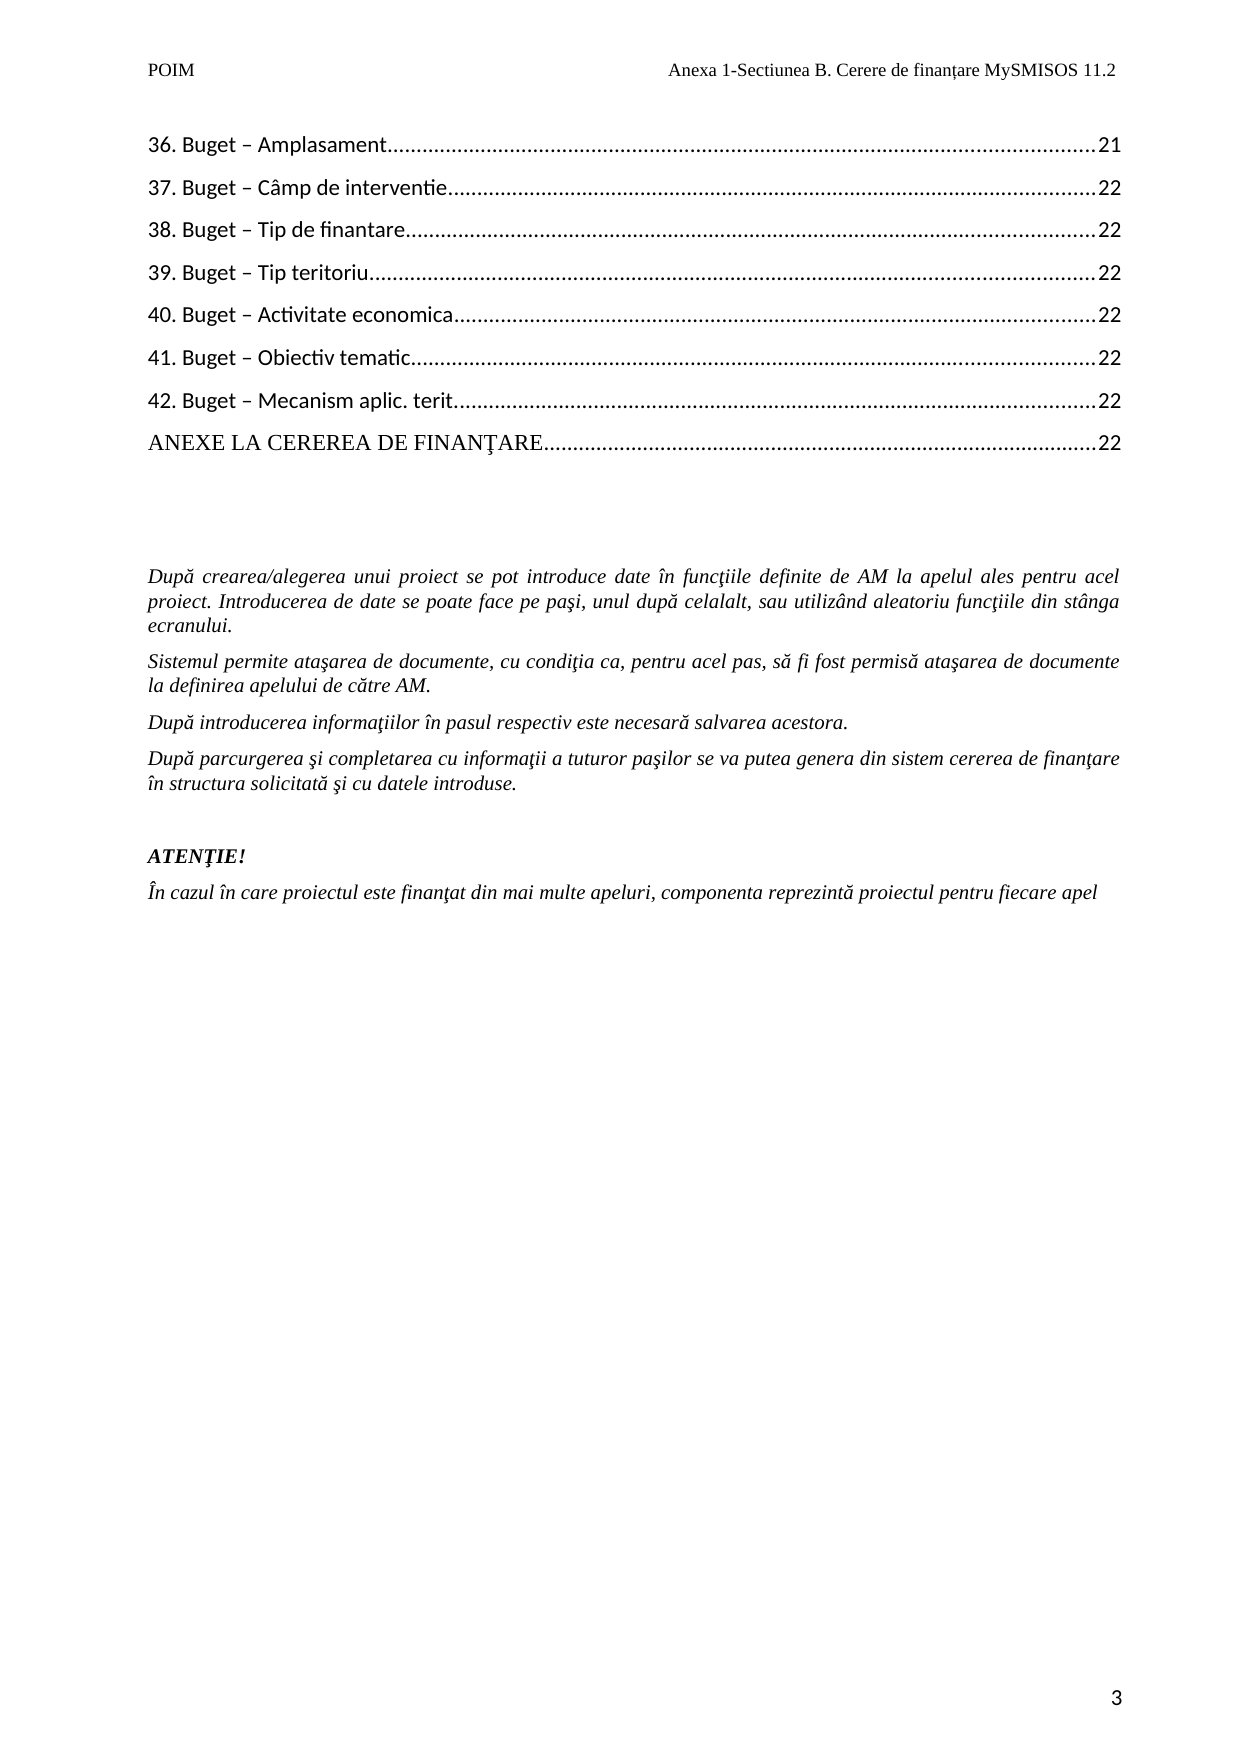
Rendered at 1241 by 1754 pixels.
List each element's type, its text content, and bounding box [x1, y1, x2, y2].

text După parcurgerea şi completarea cu informaţii a tuturor paşilor se va putea genera din sistem cererea de finanţare în structura solicitată şi cu datele introduse. [148, 746, 1122, 794]
text După introducerea informaţiilor în pasul respectiv este necesară salvarea acestora. [148, 710, 1122, 734]
text ATENŢIE! [148, 843, 1122, 868]
text În cazul în care proiectul este finanţat din mai multe apeluri, componenta reprezintă proiectul pentru fiecare apel [148, 880, 1122, 904]
text Sistemul permite ataşarea de documente, cu condiţia ca, pentru acel pas, să fi fost permisă ataşarea de documente la definirea apelului de către AM. [148, 649, 1122, 697]
text După crearea/alegerea unui proiect se pot introduce date în funcţiile definite de AM la apelul ales pentru acel proiect. Introducerea de date se poate face pe paşi, unul după celalalt, sau utilizând aleatoriu funcţiile din stânga ecranului. [148, 564, 1122, 637]
